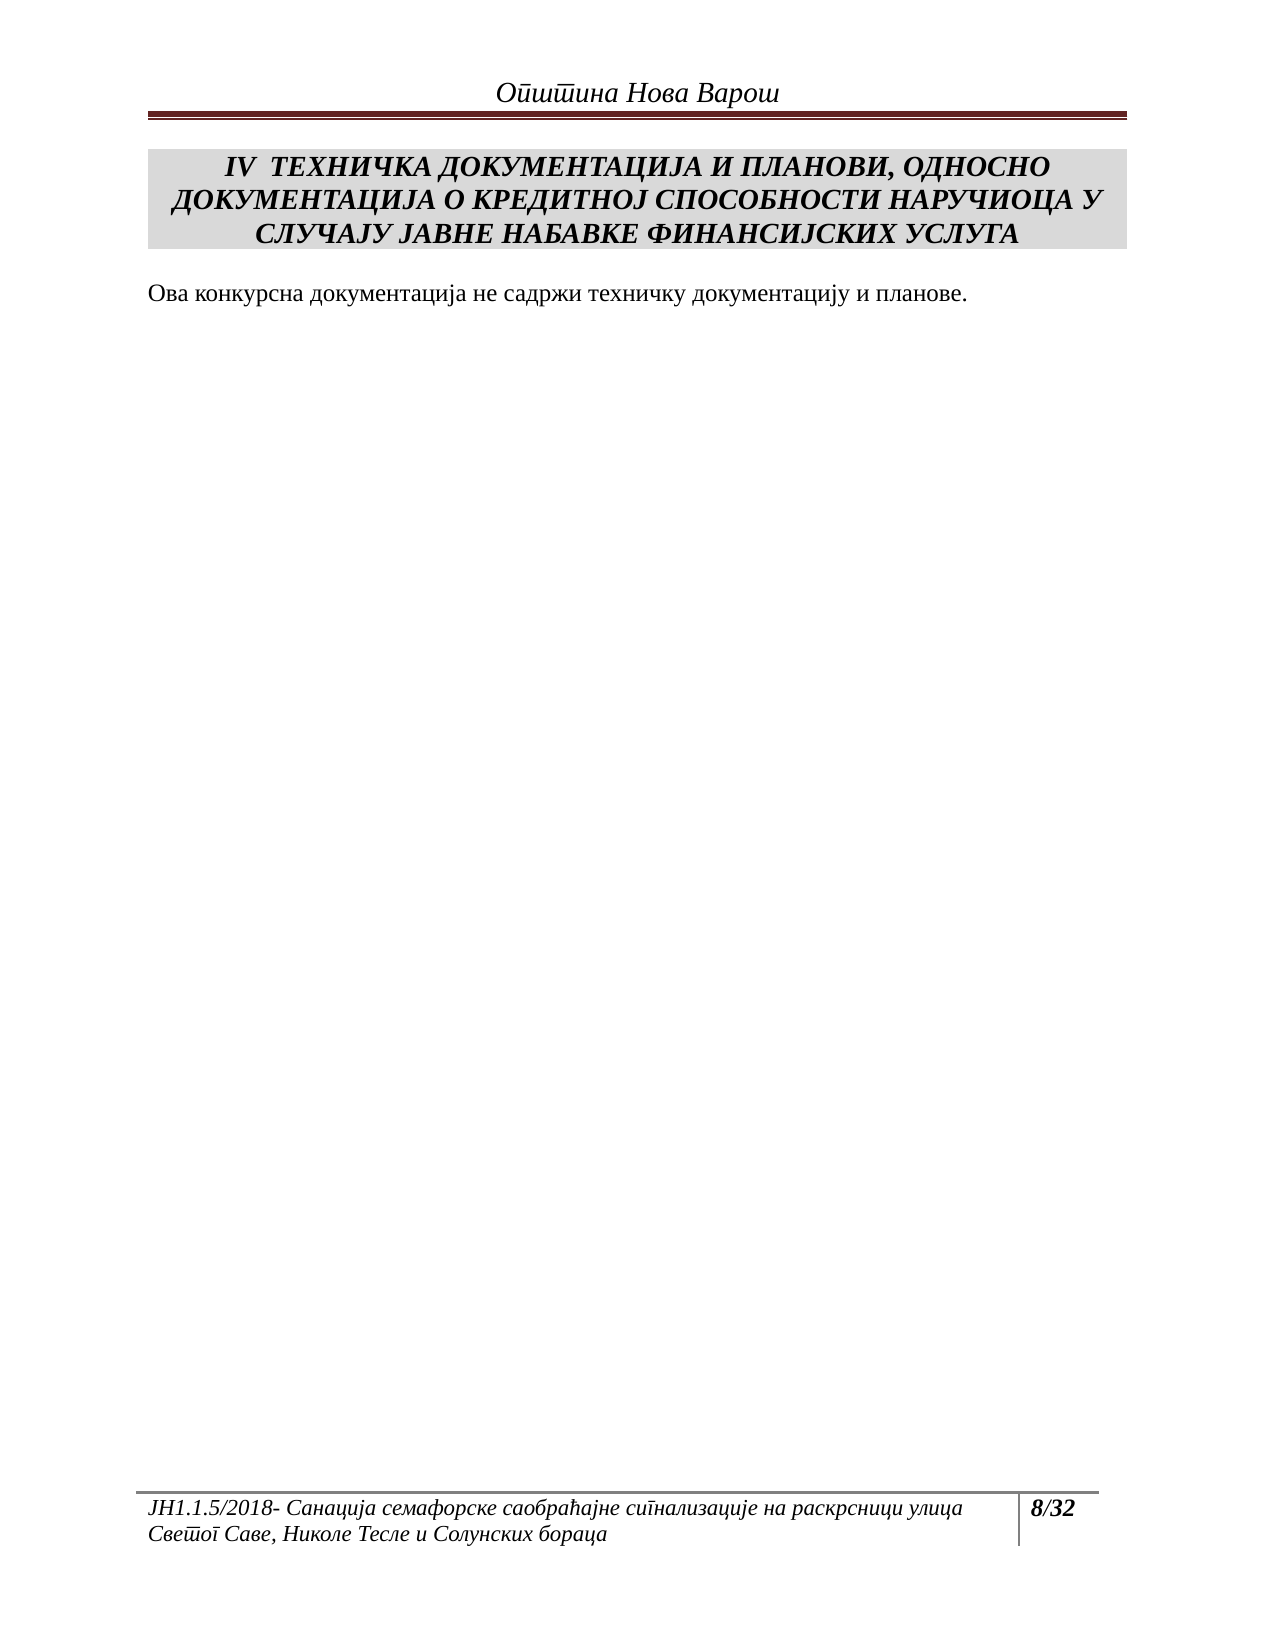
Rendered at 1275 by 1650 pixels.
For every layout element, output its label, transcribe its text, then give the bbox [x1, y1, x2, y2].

text Ова конкурсна документација не садржи техничку документацију и планове. [148, 278, 1127, 307]
text IV ТЕХНИЧКА ДОКУМЕНТАЦИЈА И ПЛАНОВИ, ОДНОСНО ДОКУМЕНТАЦИЈА О КРЕДИТНОЈ СПОСОБНОСТИ НАРУЧИОЦА У СЛУЧАЈУ ЈАВНЕ НАБАВКЕ ФИНАНСИЈСКИХ УСЛУГА [148, 149, 1127, 249]
